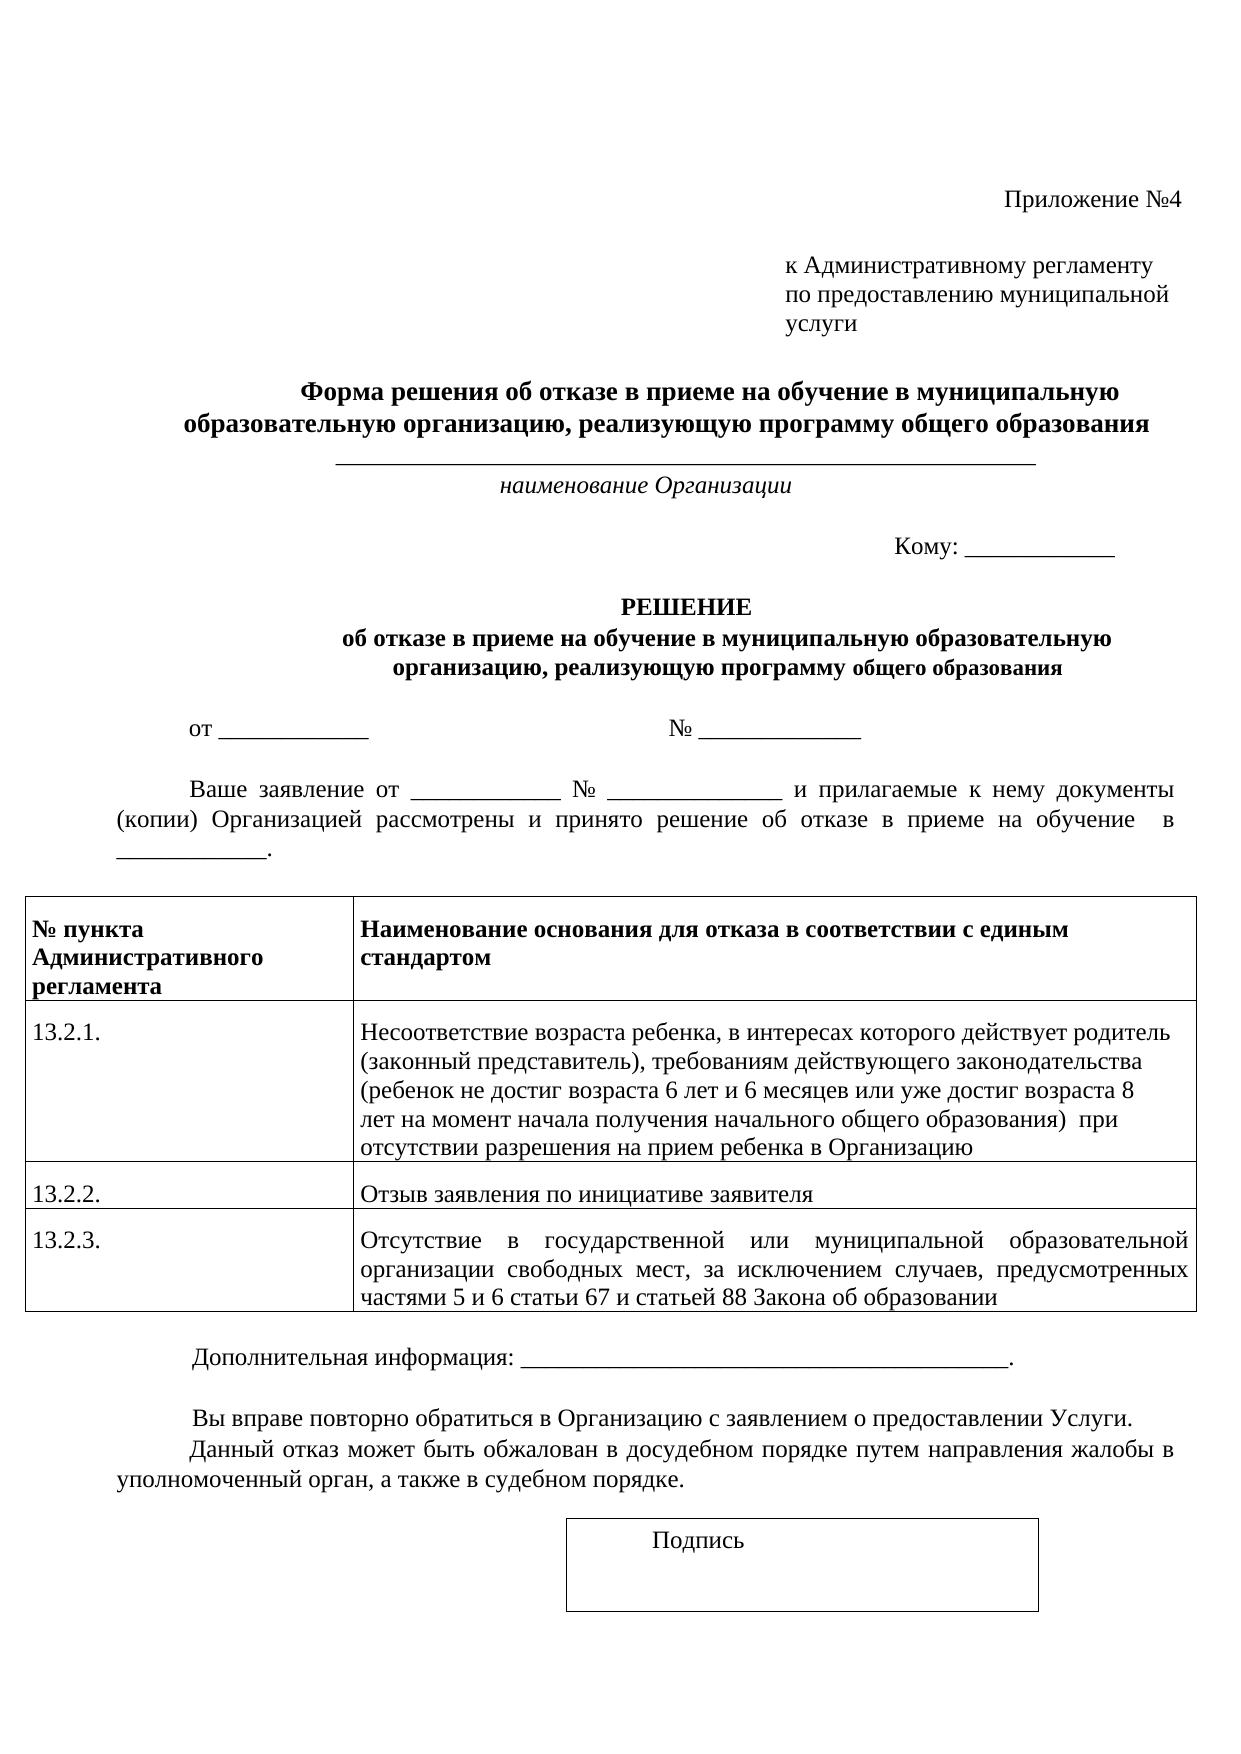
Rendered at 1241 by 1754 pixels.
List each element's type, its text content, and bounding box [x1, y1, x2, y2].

table_header Наименование основания для отказа в соответствии с единым стандартом [354, 897, 1196, 1000]
text Данный отказ может быть обжалован в досудебном порядке путем направления жалобы в уполномоченный орган, а также в судебном порядке. [116, 1434, 1176, 1493]
table_cell 13.2.1. [26, 1001, 353, 1161]
text Ваше заявление от ____________ № ______________ и прилагаемые к нему документы (копии) Организацией рассмотрены и принято решение об отказе в приеме на обучение в ____________. [116, 774, 1176, 864]
text Дополнительная информация: _______________________________________. [192, 1342, 1176, 1371]
text Кому: ____________ [118, 531, 1182, 560]
table_header Подпись [567, 1519, 1038, 1611]
subtitle Форма решения об отказе в приеме на обучение в муниципальную образовательную организацию, реализующую программу общего образования [153, 375, 1180, 438]
table_cell 13.2.3. [26, 1209, 353, 1311]
text к Административному регламенту по предоставлению муниципальной услуги [785, 251, 1182, 337]
subtitle РЕШЕНИЕ [191, 592, 1182, 621]
table_header № пункта Административного регламента [26, 897, 353, 1000]
table_cell Несоответствие возраста ребенка, в интересах которого действует родитель (законный представитель), требованиям действующего законодательства (ребенок не достиг возраста 6 лет и 6 месяцев или уже достиг возраста 8 лет на момент начала получения начального общего образования) при отсутствии разрешения на прием ребенка в Организацию [354, 1001, 1196, 1161]
text наименование Организации [190, 470, 1103, 498]
table_cell Отзыв заявления по инициативе заявителя [354, 1162, 1196, 1207]
text об отказе в приеме на обучение в муниципальную образовательную организацию, реализующую программу общего образования [272, 623, 1182, 681]
table_cell 13.2.2. [26, 1162, 353, 1207]
text ________________________________________________________ [192, 439, 1182, 467]
table_cell Отсутствие в государственной или муниципальной образовательной организации свободных мест, за исключением случаев, предусмотренных частями 5 и 6 статьи 67 и статьей 88 Закона об образовании [354, 1209, 1196, 1311]
text Приложение №4 [785, 184, 1182, 213]
text Вы вправе повторно обратиться в Организацию с заявлением о предоставлении Услуги. [192, 1403, 1176, 1432]
text от ____________ № _____________ [118, 713, 1182, 742]
